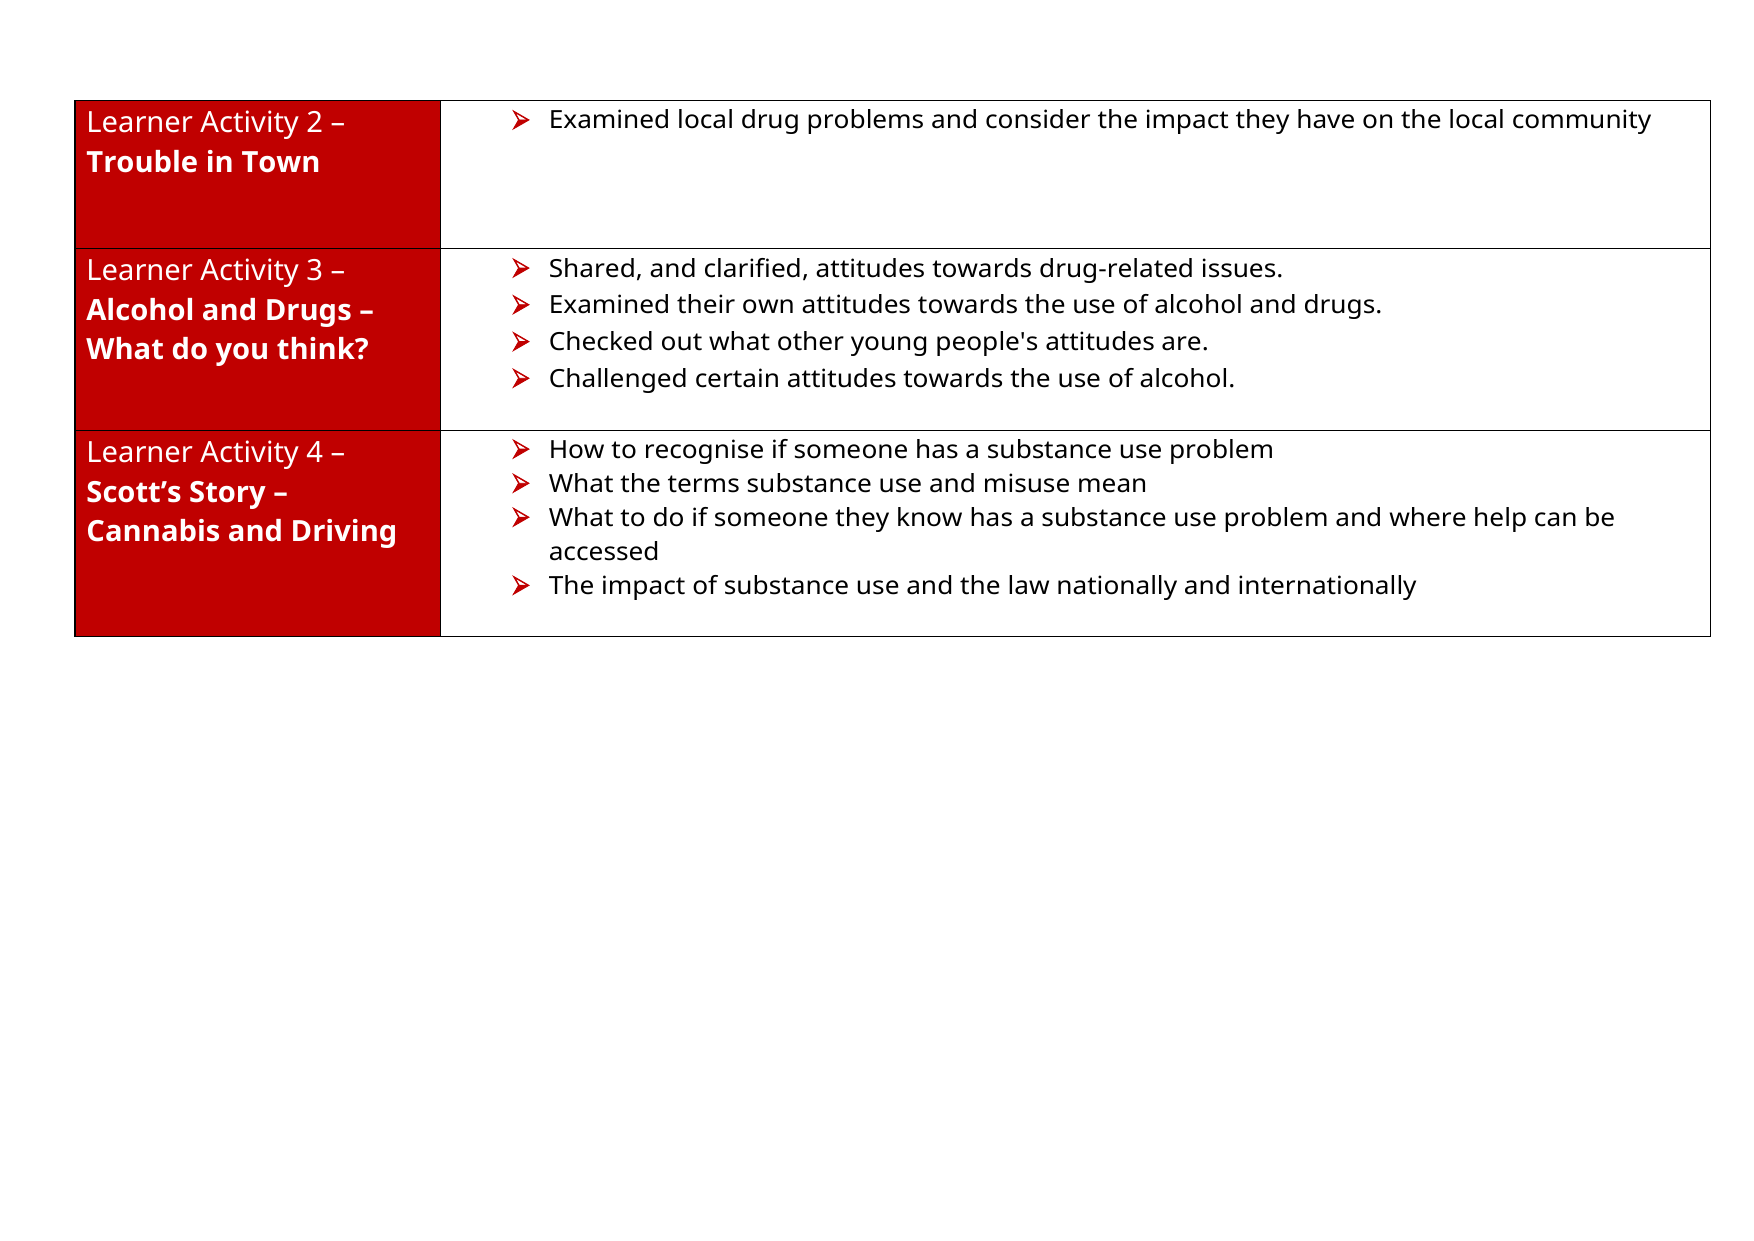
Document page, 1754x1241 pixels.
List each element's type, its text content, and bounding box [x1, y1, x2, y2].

table_cell Examined local drug problems and consider the impact they have on the local community [441, 101, 1710, 248]
table_cell Learner Activity 3 – Alcohol and Drugs – What do you think? [76, 249, 440, 430]
table_cell Shared, and clarified, attitudes towards drug-related issues. Examined their own attitudes towards the use of alcohol and drugs. Checked out what other young people's attitudes are. Challenged certain attitudes towards the use of alcohol. [441, 249, 1710, 430]
table_cell Learner Activity 2 – Trouble in Town [76, 101, 440, 248]
table_cell Learner Activity 4 – Scott’s Story – Cannabis and Driving [76, 431, 440, 636]
table_cell How to recognise if someone has a substance use problem What the terms substance use and misuse mean What to do if someone they know has a substance use problem and where help can be accessed The impact of substance use and the law nationally and internationally [441, 431, 1710, 636]
